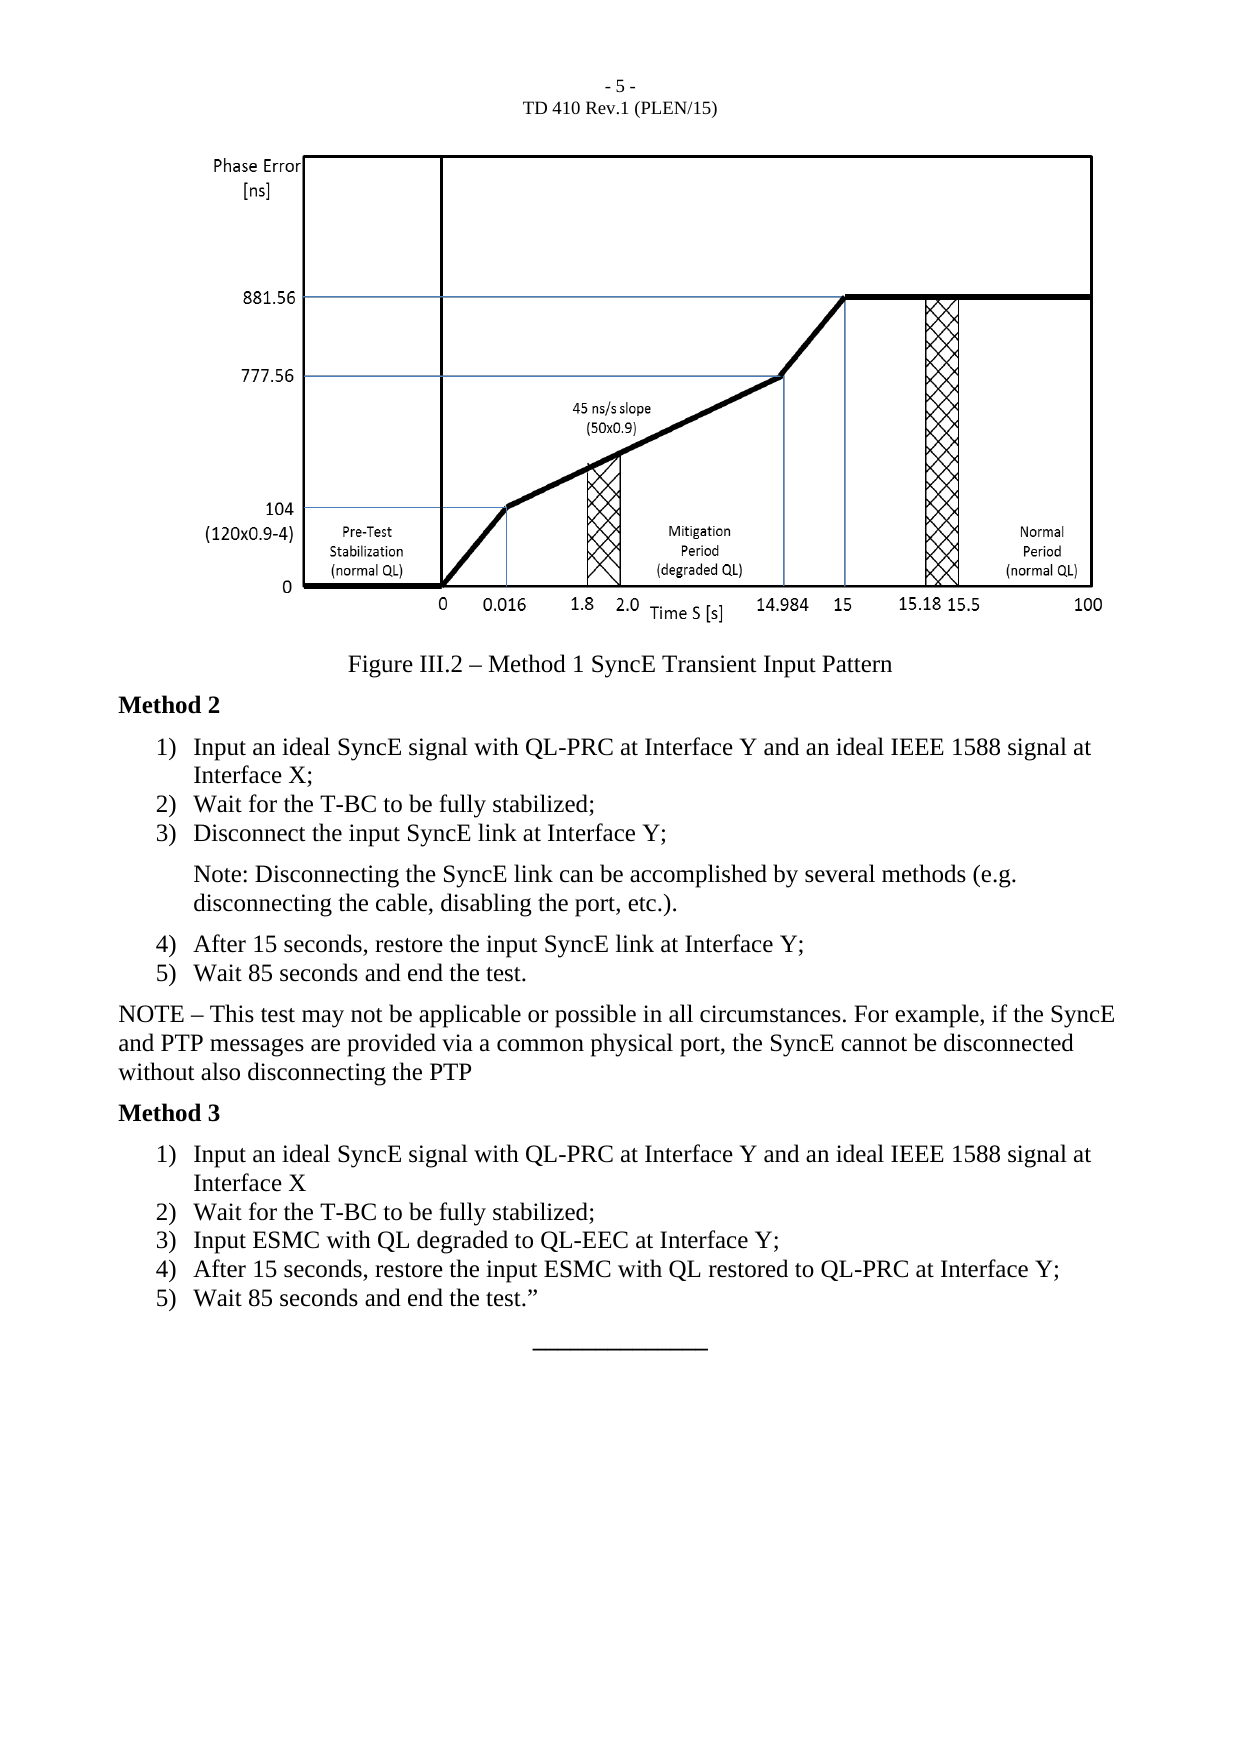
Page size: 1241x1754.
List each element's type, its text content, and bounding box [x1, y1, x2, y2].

list Wait for the T-BC to be fully stabilized; [156, 1197, 1122, 1225]
list After 15 seconds, restore the input SyncE link at Interface Y; [156, 929, 1122, 958]
text Note: Disconnecting the SyncE link can be accomplished by several methods (e.g. disconnecting the cable, disabling the port, etc.). [193, 859, 1122, 917]
list After 15 seconds, restore the input ESMC with QL restored to QL-PRC at Interface Y; [156, 1254, 1122, 1283]
list Input an ideal SyncE signal with QL-PRC at Interface Y and an ideal IEEE 1588 signal at Interface X [156, 1139, 1122, 1197]
text NOTE – This test may not be applicable or possible in all circumstances. For example, if the SyncE and PTP messages are provided via a common physical port, the SyncE cannot be disconnected without also disconnecting the PTP [118, 999, 1122, 1085]
picture [193, 147, 1114, 637]
list Wait 85 seconds and end the test. [156, 958, 1122, 987]
text ______________ [118, 1324, 1122, 1353]
text Method 2 [118, 690, 1122, 719]
list Input an ideal SyncE signal with QL-PRC at Interface Y and an ideal IEEE 1588 signal at Interface X; [156, 732, 1122, 789]
list Disconnect the input SyncE link at Interface Y; [156, 818, 1122, 847]
text Figure III.2 – Method 1 SyncE Transient Input Pattern [118, 649, 1122, 678]
list Wait for the T-BC to be fully stabilized; [156, 789, 1122, 818]
list Wait 85 seconds and end the test.” [156, 1283, 1122, 1312]
text Method 3 [118, 1098, 1122, 1127]
list Input ESMC with QL degraded to QL-EEC at Interface Y; [156, 1225, 1122, 1254]
